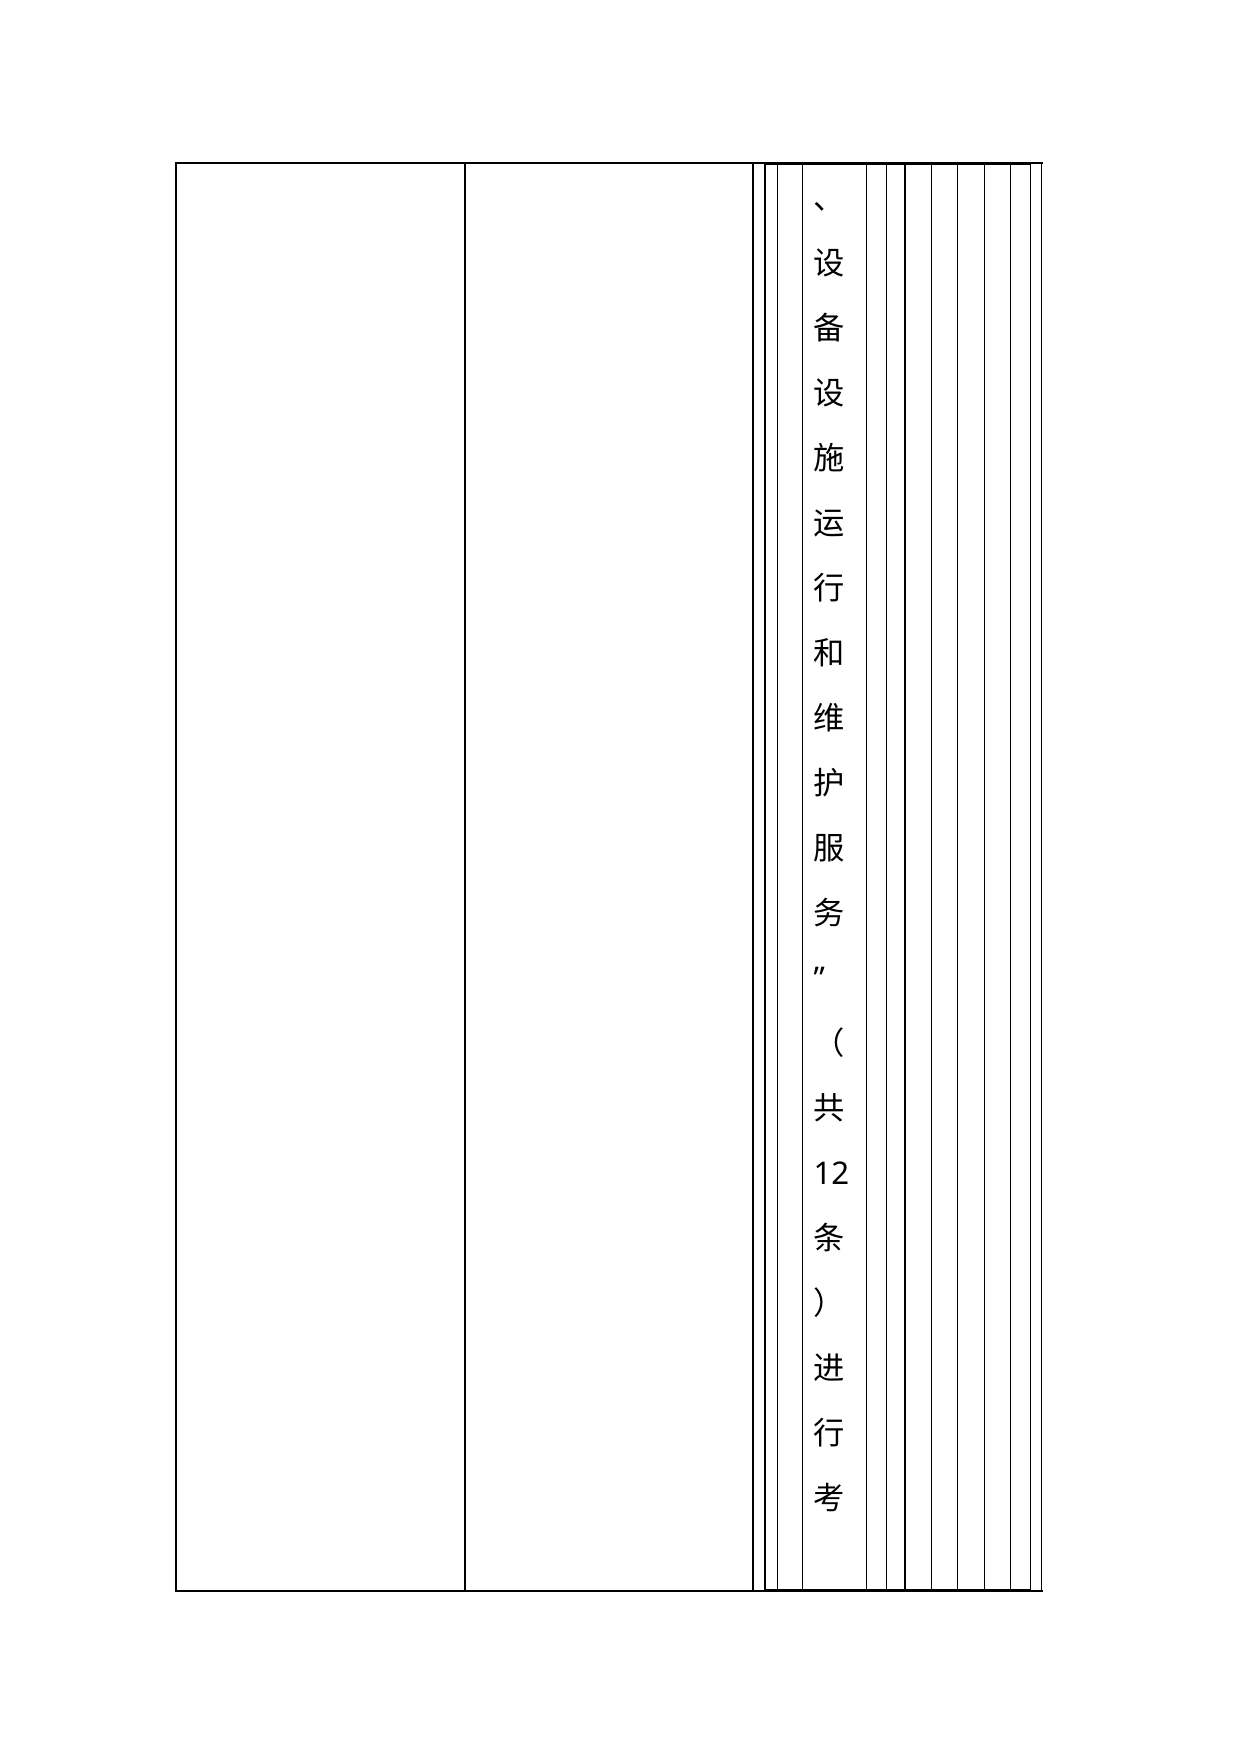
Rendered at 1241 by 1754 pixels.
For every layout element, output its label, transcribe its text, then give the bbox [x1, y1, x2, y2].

table_cell ★ [466, 164, 752, 1590]
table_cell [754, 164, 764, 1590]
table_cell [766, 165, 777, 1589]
table_cell 1 [177, 164, 464, 1590]
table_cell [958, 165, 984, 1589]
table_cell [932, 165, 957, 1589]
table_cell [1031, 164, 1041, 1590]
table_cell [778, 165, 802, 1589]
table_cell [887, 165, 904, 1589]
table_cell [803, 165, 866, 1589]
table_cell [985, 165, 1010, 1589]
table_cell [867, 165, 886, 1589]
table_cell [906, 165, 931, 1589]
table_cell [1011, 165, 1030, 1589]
